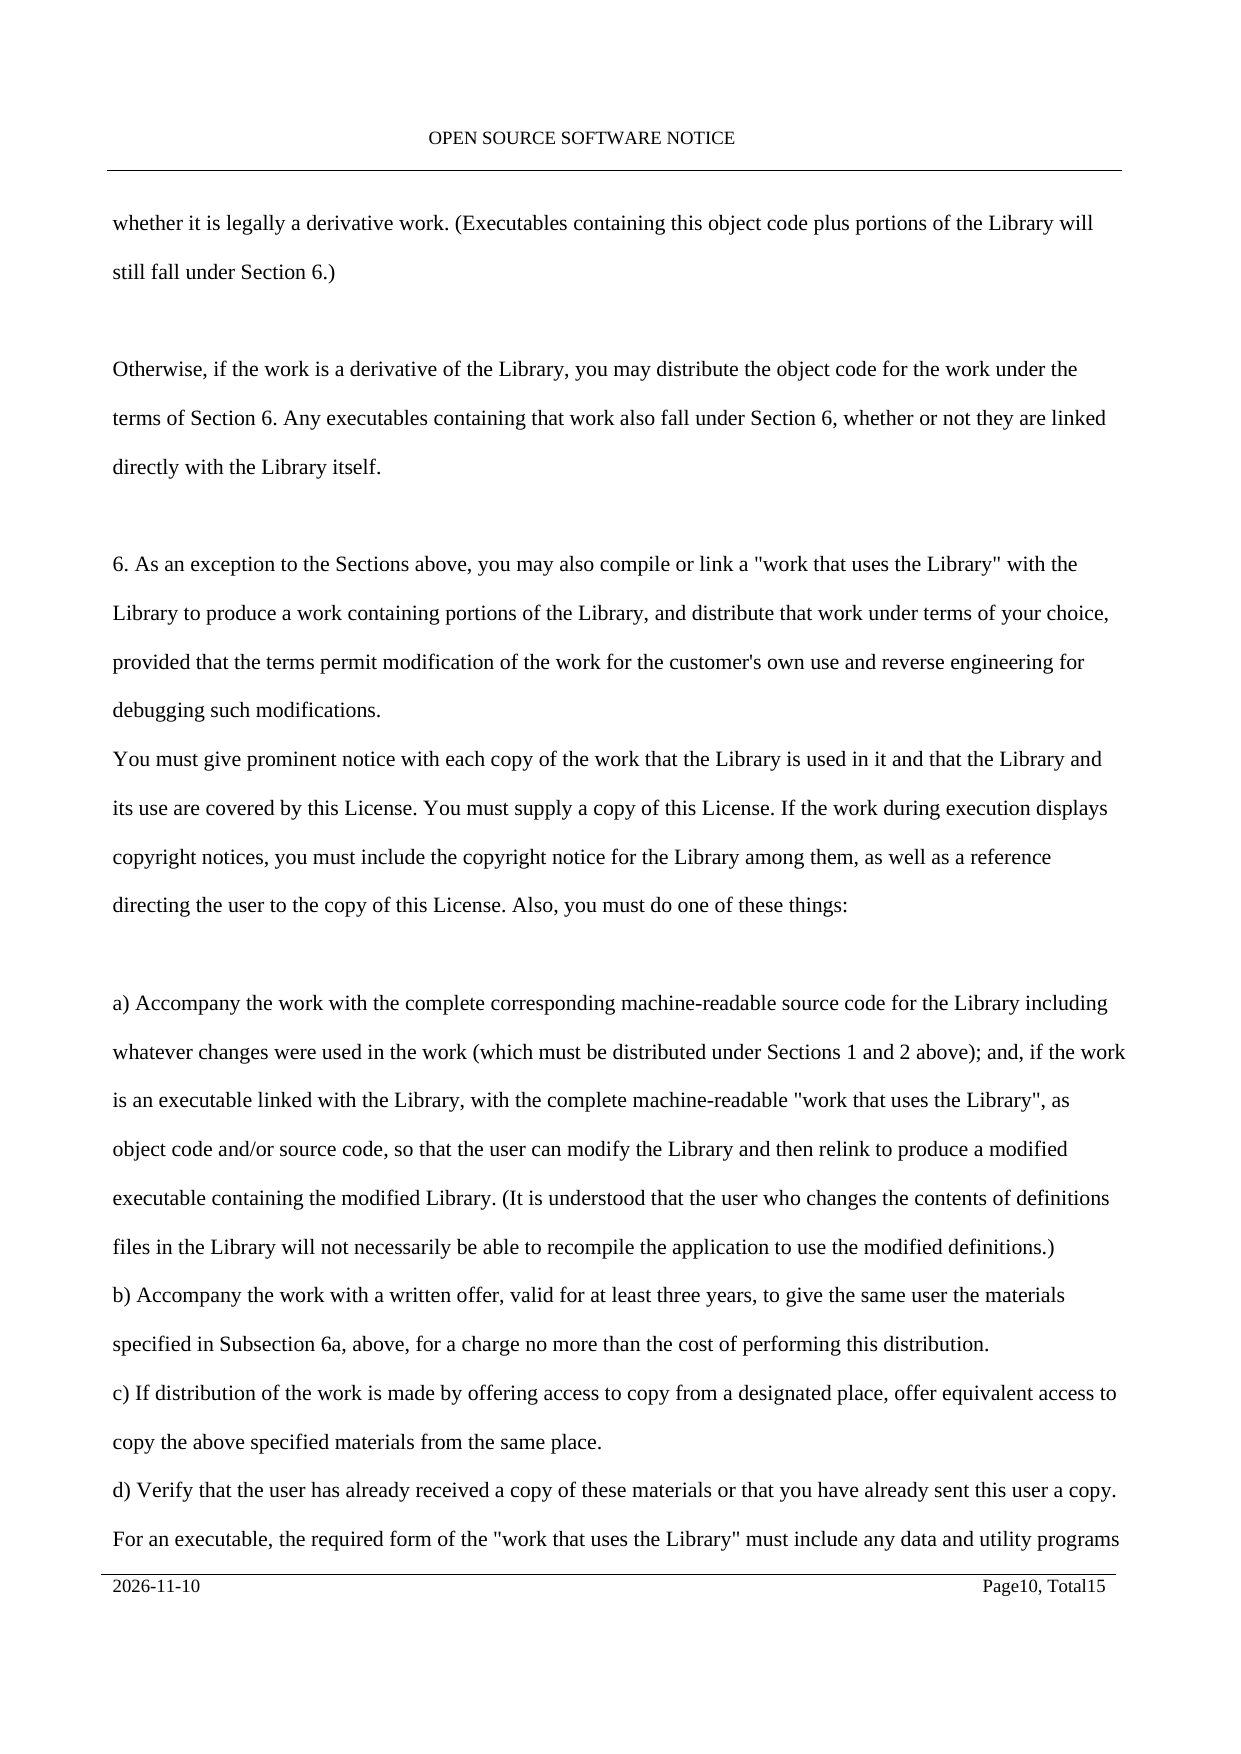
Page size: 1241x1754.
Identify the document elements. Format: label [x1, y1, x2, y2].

text [112, 206, 1128, 1555]
